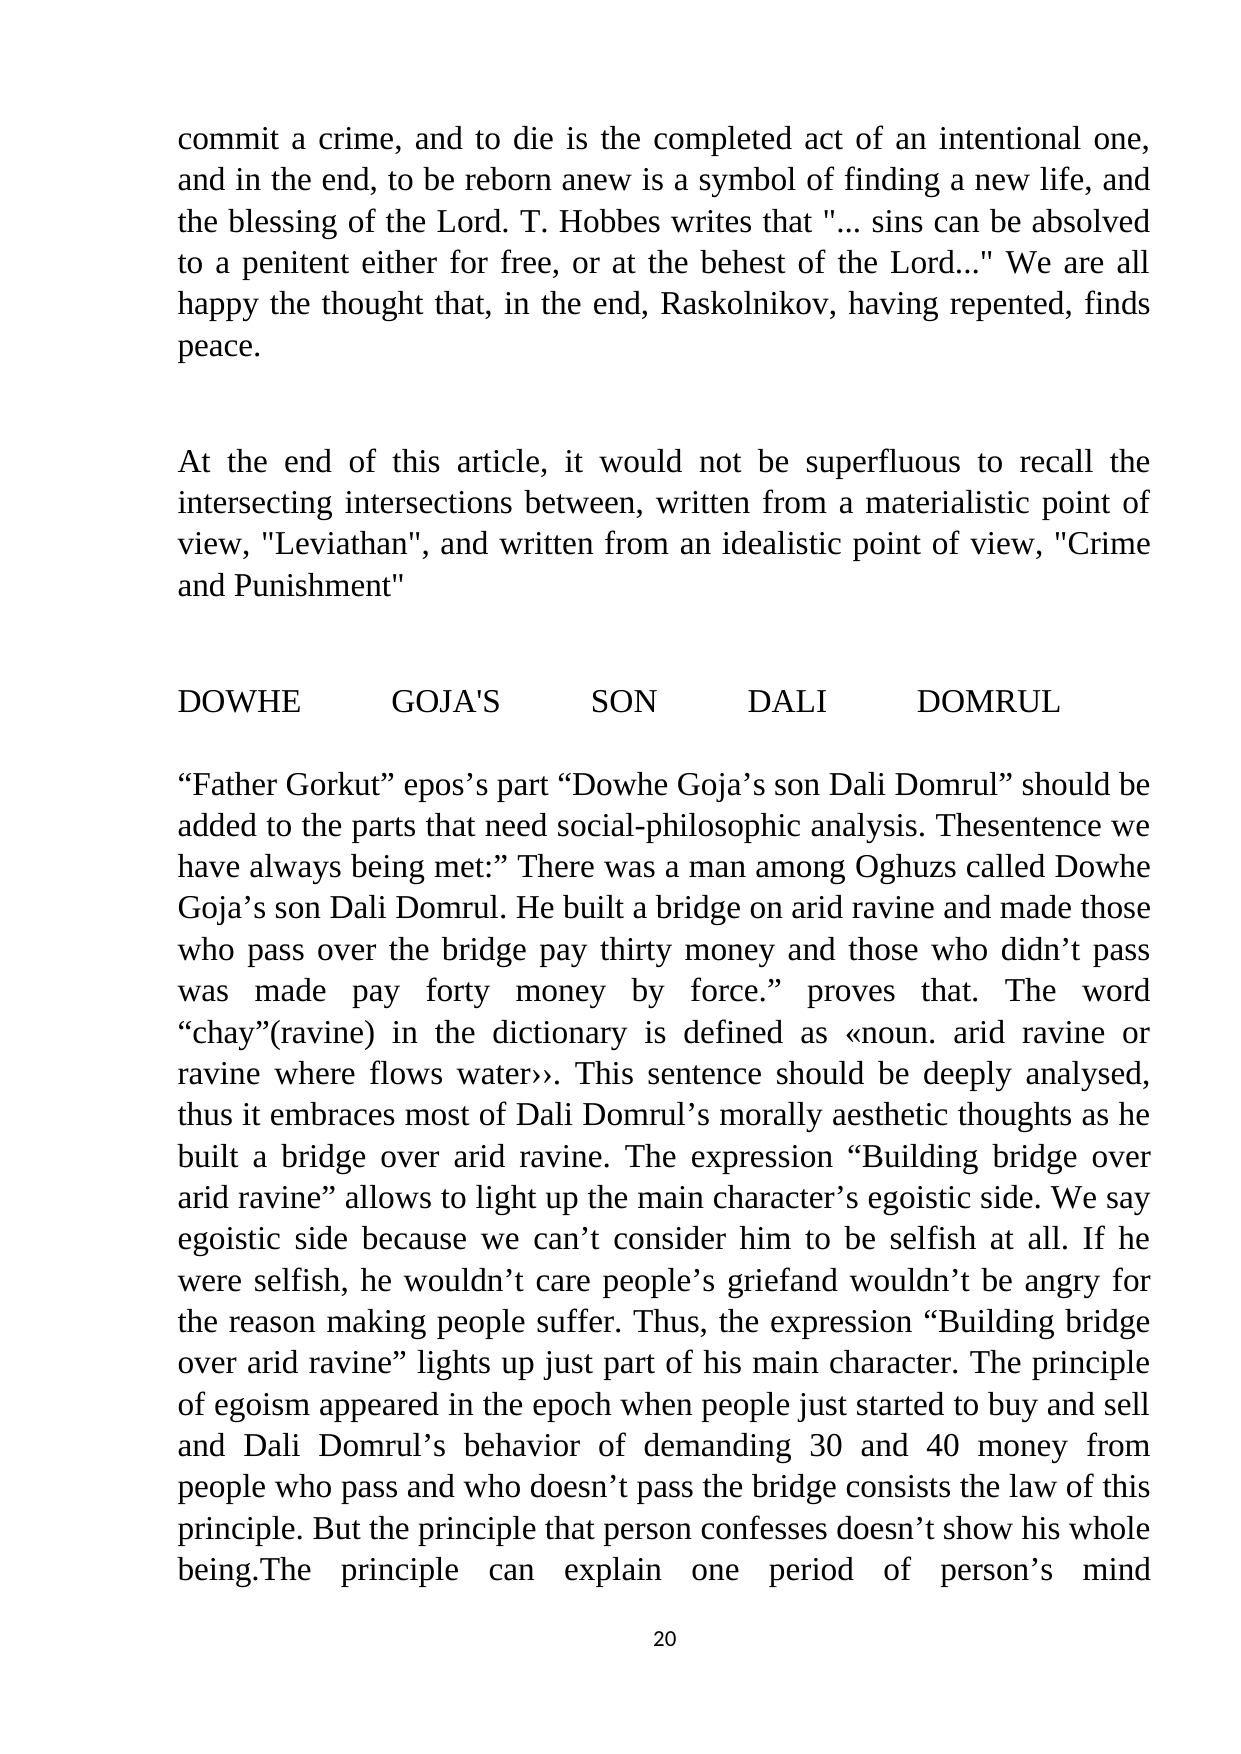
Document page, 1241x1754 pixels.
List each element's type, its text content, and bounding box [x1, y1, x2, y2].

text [177, 681, 1152, 1588]
text At the end of this article, it would not be superfluous to recall the intersecting intersections between, written from a materialistic point of view, "Leviathan", and written from an idealistic point of view, "Crime and Punishment" [177, 441, 1152, 603]
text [177, 118, 1152, 363]
